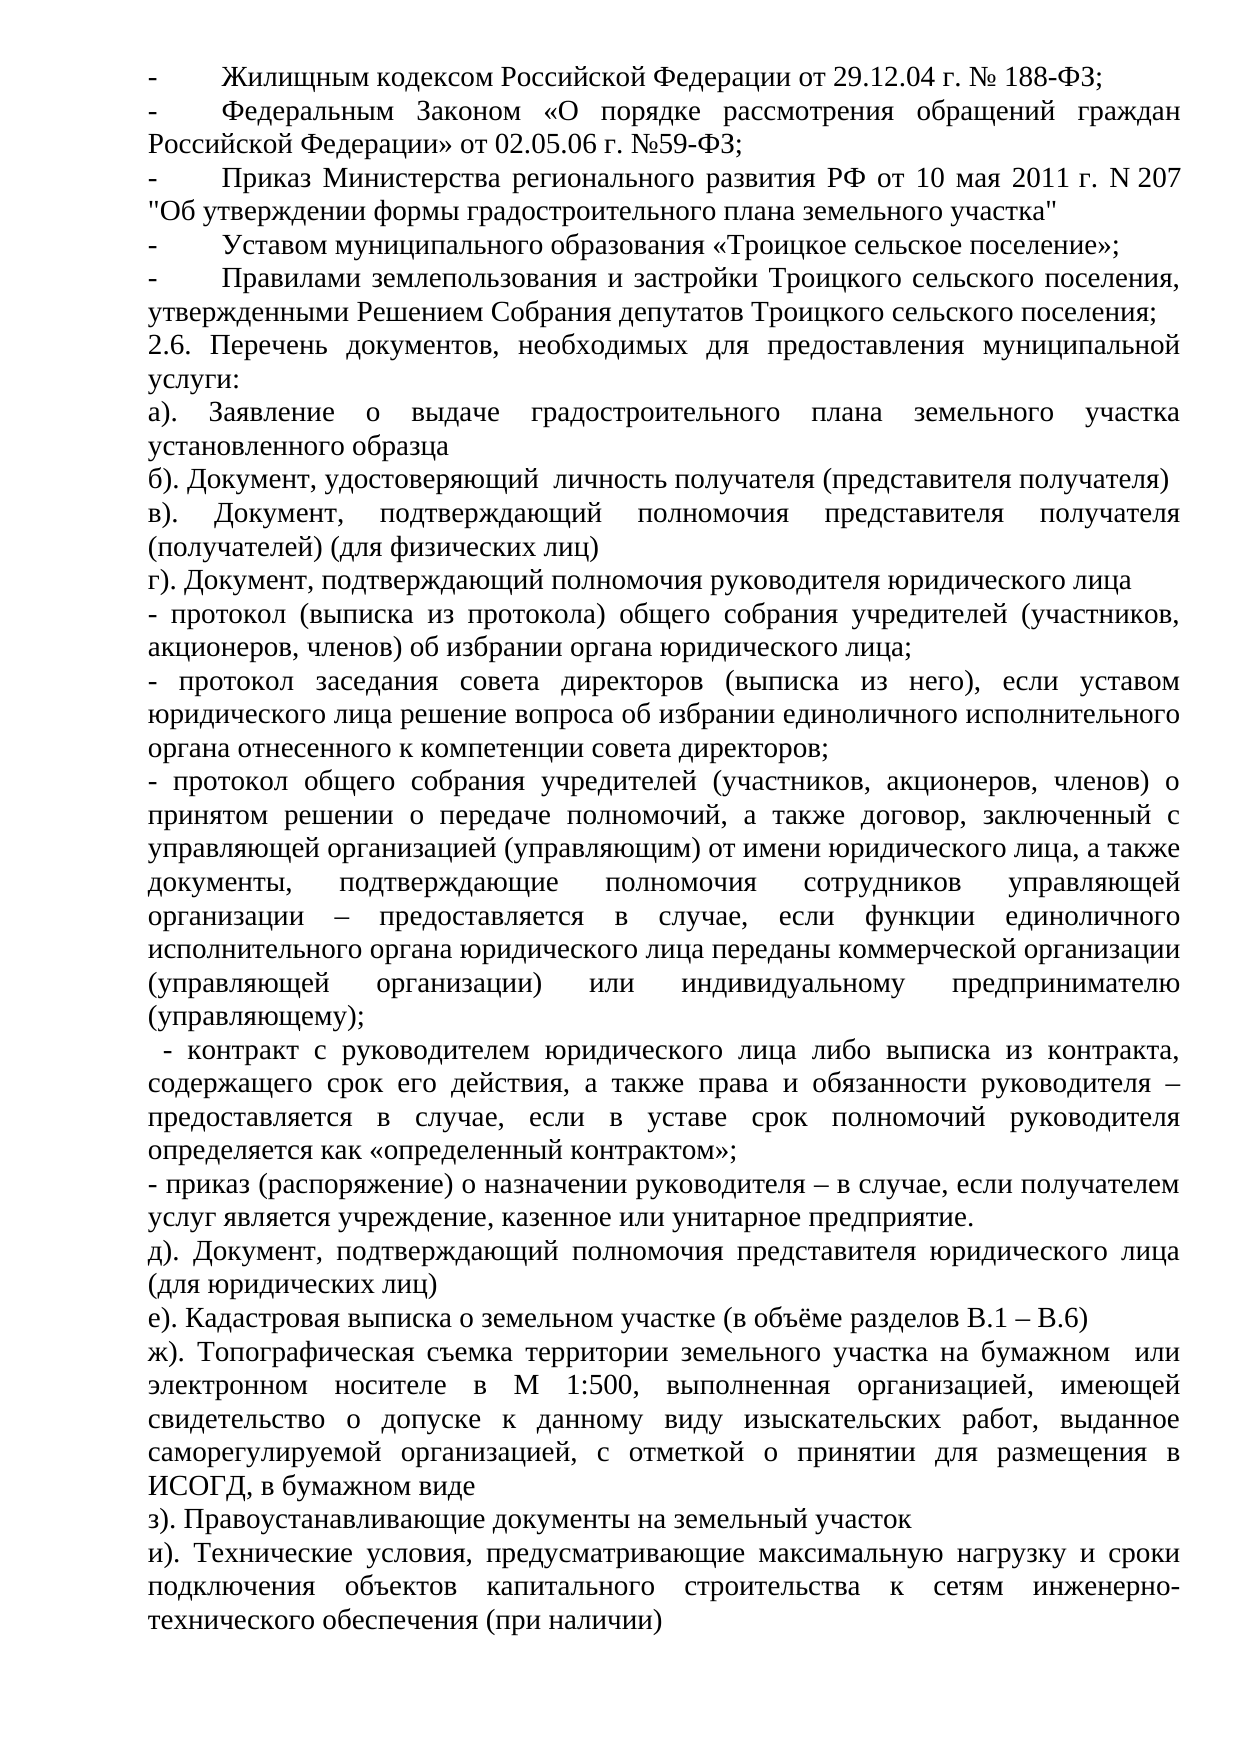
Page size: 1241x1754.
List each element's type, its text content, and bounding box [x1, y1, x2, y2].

text з). Правоустанавливающие документы на земельный участок [148, 1501, 1181, 1535]
text - Приказ Министерства регионального развития РФ от 10 мая 2011 г. N 207 "Об утверждении формы градостроительного плана земельного участка" [148, 160, 1181, 227]
text г). Документ, подтверждающий полномочия руководителя юридического лица [148, 562, 1181, 596]
text в). Документ, подтверждающий полномочия представителя получателя (получателей) (для физических лиц) [148, 495, 1181, 562]
text ж). Топографическая съемка территории земельного участка на бумажном или электронном носителе в М 1:500, выполненная организацией, имеющей свидетельство о допуске к данному виду изыскательских работ, выданное саморегулируемой организацией, с отметкой о принятии для размещения в ИСОГД, в бумажном виде [148, 1334, 1181, 1501]
text и). Технические условия, предусматривающие максимальную нагрузку и сроки подключения объектов капитального строительства к сетям инженерно-технического обеспечения (при наличии) [148, 1535, 1181, 1636]
text - протокол общего собрания учредителей (участников, акционеров, членов) о принятом решении о передаче полномочий, а также договор, заключенный с управляющей организацией (управляющим) от имени юридического лица, а также документы, подтверждающие полномочия сотрудников управляющей организации – предоставляется в случае, если функции единоличного исполнительного органа юридического лица переданы коммерческой организации (управляющей организации) или индивидуальному предпринимателю (управляющему); [148, 763, 1181, 1032]
text - Правилами землепользования и застройки Троицкого сельского поселения, утвержденными Решением Собрания депутатов Троицкого сельского поселения; [148, 260, 1181, 327]
text д). Документ, подтверждающий полномочия представителя юридического лица (для юридических лиц) [148, 1233, 1181, 1300]
text - Уставом муниципального образования «Троицкое сельское поселение»; [148, 227, 1181, 260]
text - контракт с руководителем юридического лица либо выписка из контракта, содержащего срок его действия, а также права и обязанности руководителя – предоставляется в случае, если в уставе срок полномочий руководителя определяется как «определенный контрактом»; [148, 1032, 1181, 1166]
text е). Кадастровая выписка о земельном участке (в объёме разделов В.1 – В.6) [148, 1300, 1181, 1334]
text - протокол заседания совета директоров (выписка из него), если уставом юридического лица решение вопроса об избрании единоличного исполнительного органа отнесенного к компетенции совета директоров; [148, 663, 1181, 763]
text 2.6. Перечень документов, необходимых для предоставления муниципальной услуги: [148, 327, 1181, 394]
text - протокол (выписка из протокола) общего собрания учредителей (участников, акционеров, членов) об избрании органа юридического лица; [148, 596, 1181, 663]
text - Федеральным Законом «О порядке рассмотрения обращений граждан Российской Федерации» от 02.05.06 г. №59-ФЗ; [148, 93, 1181, 160]
text - приказ (распоряжение) о назначении руководителя – в случае, если получателем услуг является учреждение, казенное или унитарное предприятие. [148, 1166, 1181, 1233]
text а). Заявление о выдаче градостроительного плана земельного участка установленного образца [148, 394, 1181, 462]
text б). Документ, удостоверяющий личность получателя (представителя получателя) [148, 462, 1181, 495]
text - Жилищным кодексом Российской Федерации от 29.12.04 г. № 188-ФЗ; [148, 59, 1181, 93]
